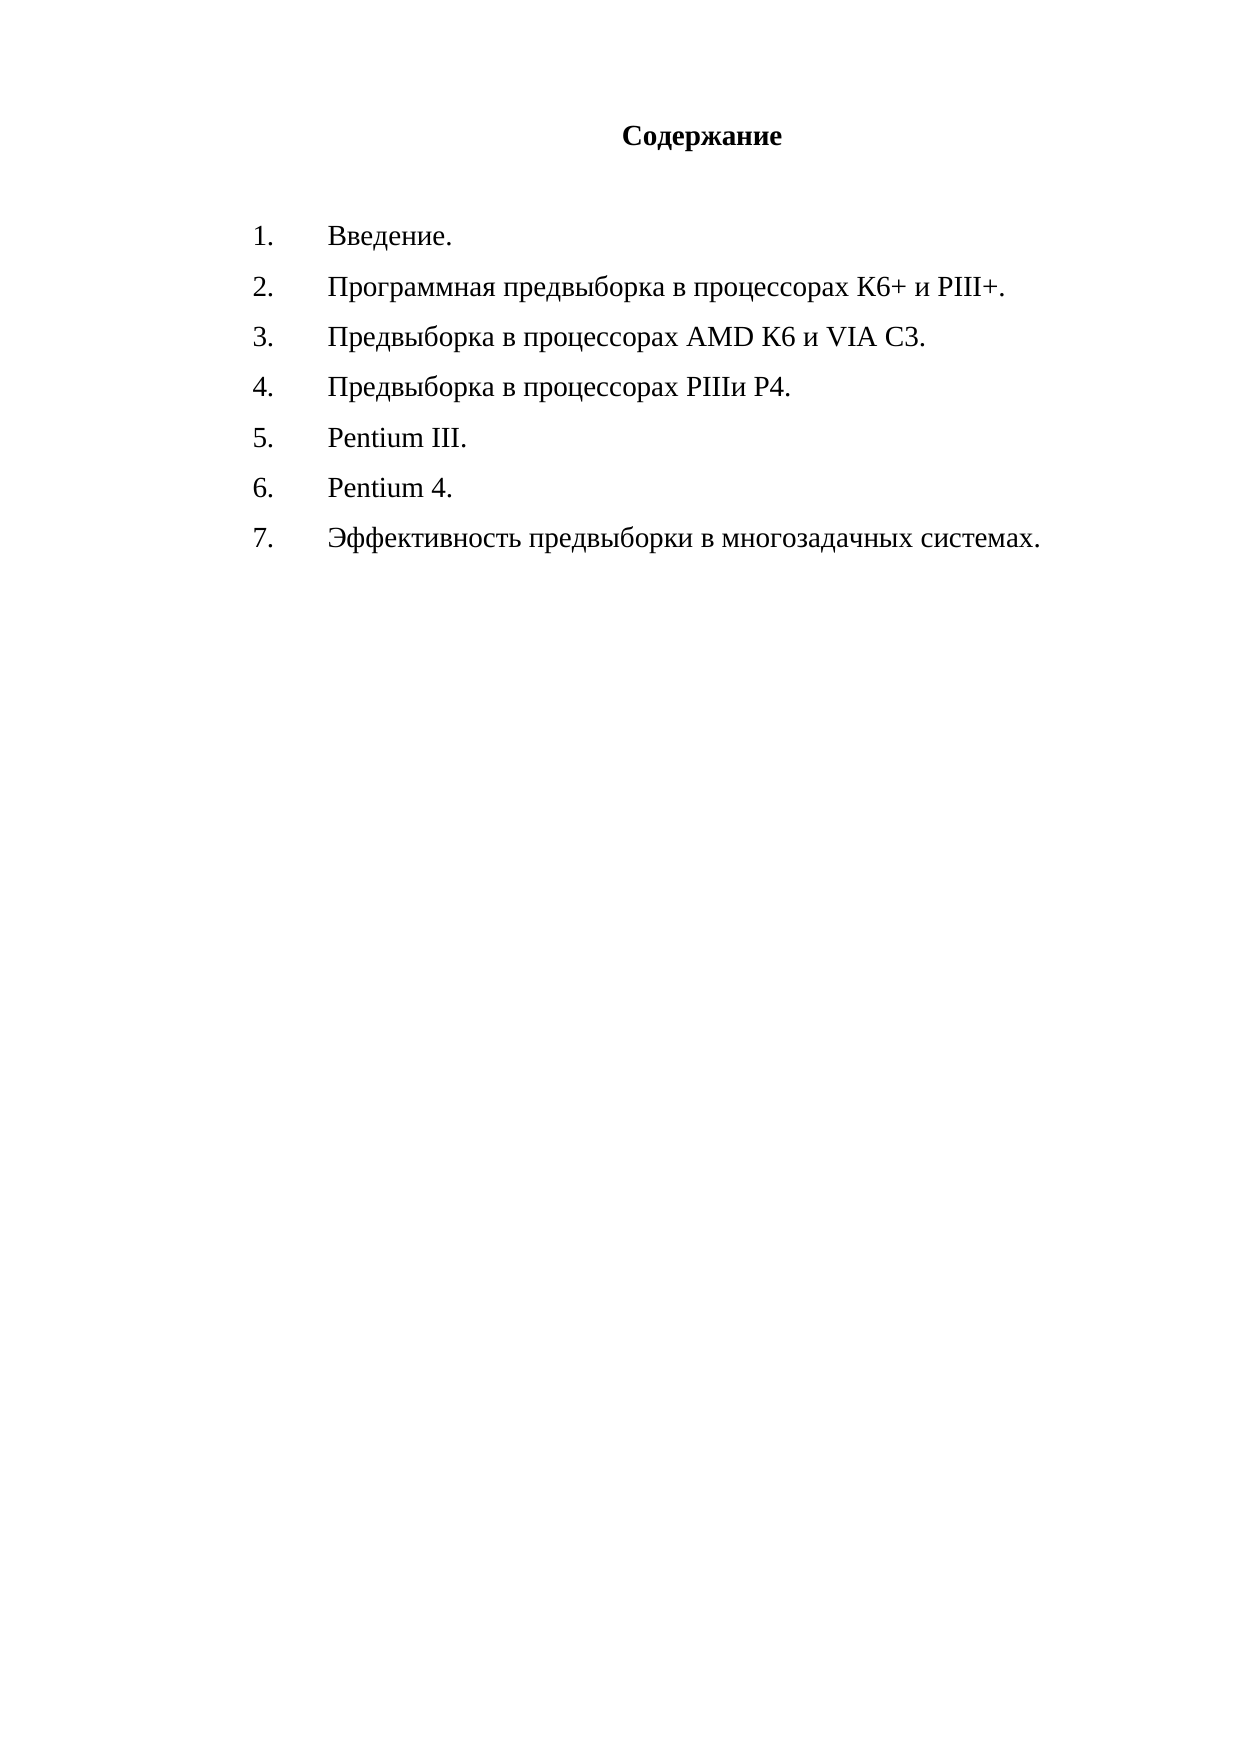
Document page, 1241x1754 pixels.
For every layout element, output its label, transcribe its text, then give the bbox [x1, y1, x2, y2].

title Pentium III. [177, 420, 1152, 453]
title Предвыборка в процессорах AMD К6 и VIA C3. [177, 319, 1152, 353]
title Введение. [177, 219, 1152, 252]
title Предвыборка в процессорах РIIIи Р4. [177, 370, 1152, 403]
title Эффективность предвыборки в многозадачных системах. [177, 521, 1152, 554]
title Содержание [177, 118, 1152, 152]
title Программная предвыборка в процессорах К6+ и РIII+. [177, 269, 1152, 303]
title Pentium 4. [177, 470, 1152, 504]
